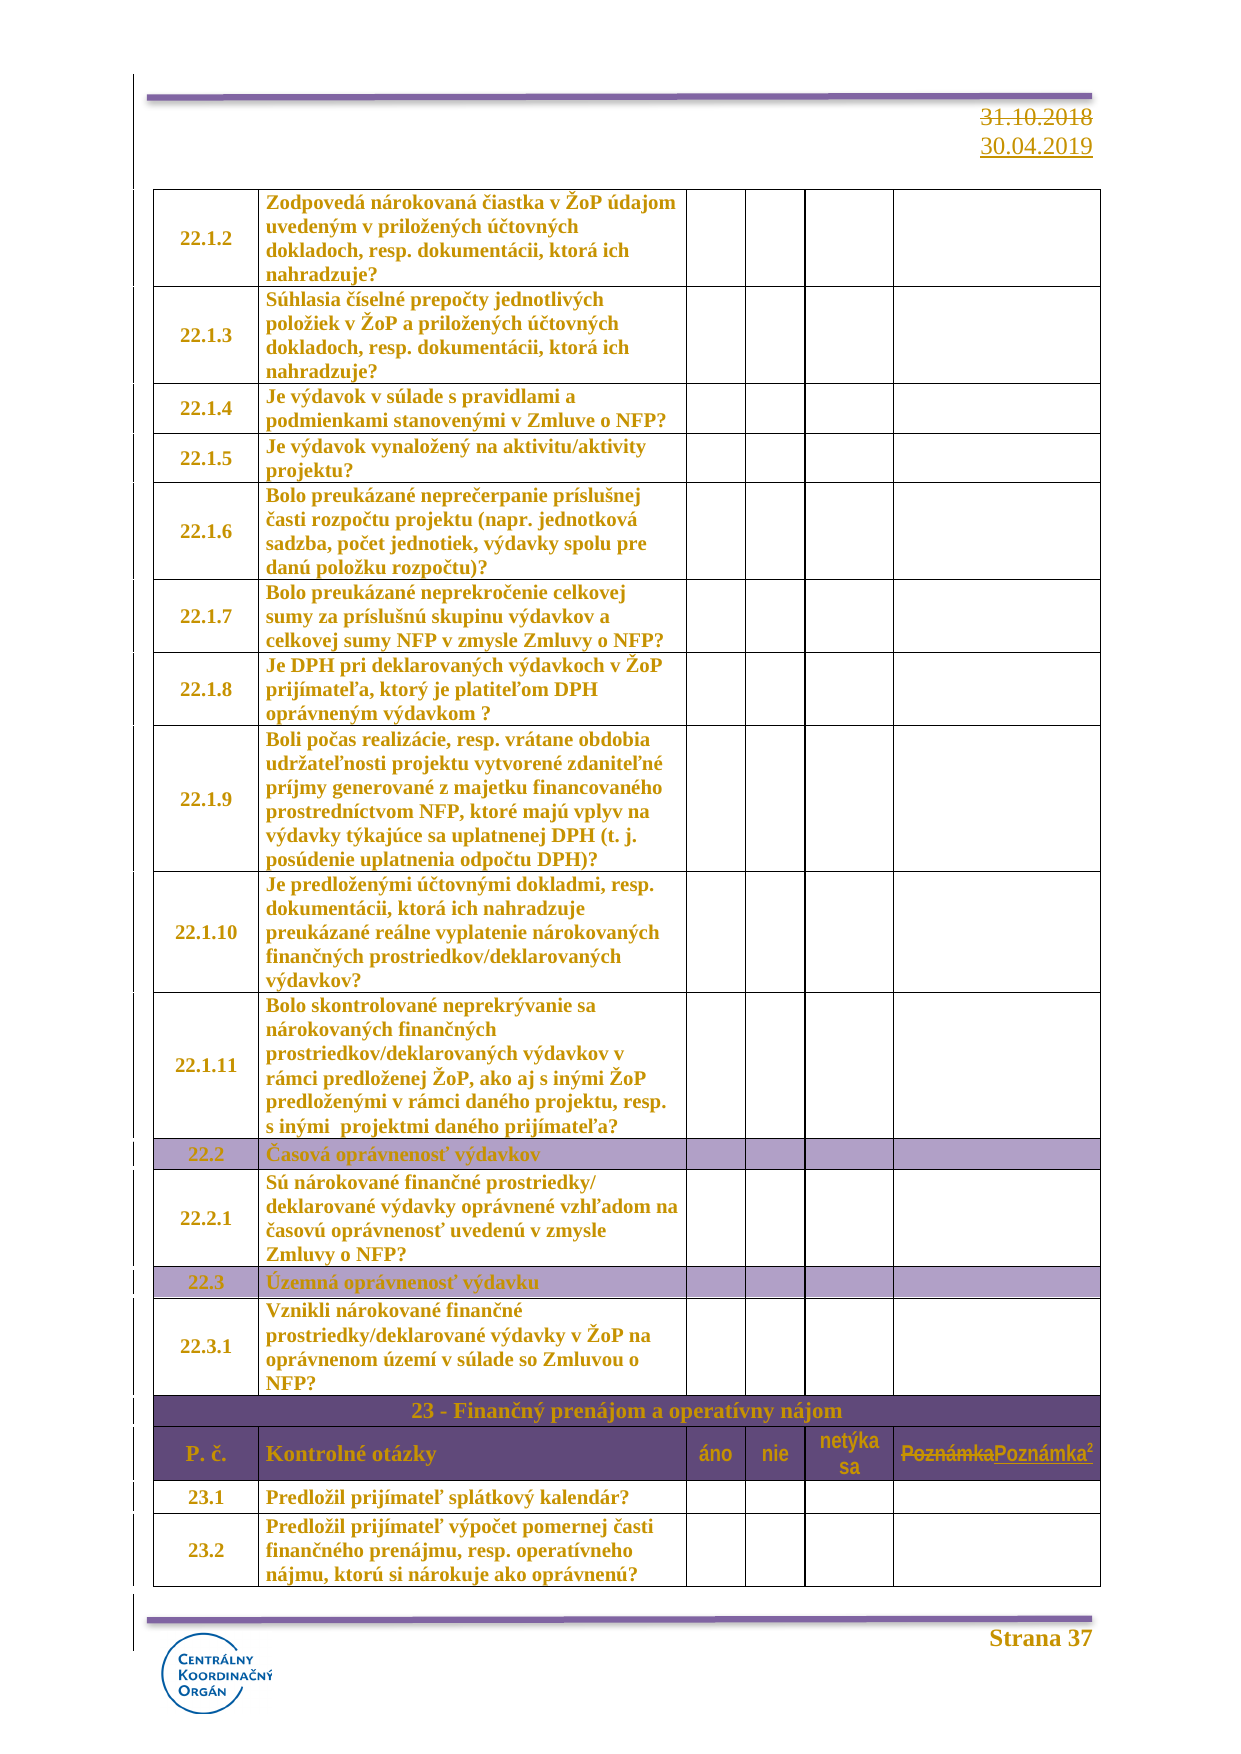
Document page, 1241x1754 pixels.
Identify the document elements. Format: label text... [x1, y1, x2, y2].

table_cell Je DPH pri deklarovaných výdavkoch v ŽoP prijímateľa, ktorý je platiteľom DPH oprávneným výdavkom ? [259, 653, 686, 725]
table_cell [687, 384, 745, 432]
table_cell [746, 190, 804, 286]
table_cell [746, 1299, 804, 1395]
table_cell [687, 993, 745, 1138]
table_cell Sú nárokované finančné prostriedky/ deklarované výdavky oprávnené vzhľadom na časovú oprávnenosť uvedenú v zmysle Zmluvy o NFP? [259, 1170, 686, 1266]
table_cell P. č. [154, 1427, 258, 1480]
table_cell [806, 993, 893, 1138]
table_cell [894, 653, 1100, 725]
table_cell 22.3.1 [154, 1299, 258, 1395]
table_cell 22.1.8 [154, 653, 258, 725]
table_cell [806, 1170, 893, 1266]
table_cell 23 - Finančný prenájom a operatívny nájom [154, 1396, 1100, 1426]
table_cell [687, 726, 745, 871]
table_cell [746, 580, 804, 652]
table_cell [687, 1514, 745, 1586]
table_cell [746, 1170, 804, 1266]
table_cell [894, 287, 1100, 383]
table_cell [806, 190, 893, 286]
table_cell [894, 726, 1100, 871]
table_cell [687, 434, 745, 482]
table_cell Boli počas realizácie, resp. vrátane obdobia udržateľnosti projektu vytvorené zdaniteľné príjmy generované z majetku financovaného prostredníctvom NFP, ktoré majú vplyv na výdavky týkajúce sa uplatnenej DPH (t. j. posúdenie uplatnenia odpočtu DPH)? [259, 726, 686, 871]
table_cell 23.2 [154, 1514, 258, 1586]
table_cell 22.1.4 [154, 384, 258, 432]
table_cell [894, 1299, 1100, 1395]
table_cell Predložil prijímateľ výpočet pomernej časti finančného prenájmu, resp. operatívneho nájmu, ktorú si nárokuje ako oprávnenú? [259, 1514, 686, 1586]
table_cell [687, 483, 745, 579]
table_cell 22.1.2 [154, 190, 258, 286]
table_cell Územná oprávnenosť výdavku [259, 1267, 686, 1297]
table_cell Je výdavok vynaložený na aktivitu/aktivity projektu? [259, 434, 686, 482]
table_cell [806, 1481, 893, 1512]
table_cell [687, 287, 745, 383]
table_cell [894, 1427, 1100, 1480]
table_cell [806, 434, 893, 482]
table_cell [746, 653, 804, 725]
table_cell [894, 1481, 1100, 1512]
table_cell 22.3 [154, 1267, 258, 1297]
table_cell 23.1 [154, 1481, 258, 1512]
table_cell Vznikli nárokované finančné prostriedky/deklarované výdavky v ŽoP na oprávnenom území v súlade so Zmluvou o NFP? [259, 1299, 686, 1395]
table_cell [806, 483, 893, 579]
table_cell [687, 872, 745, 992]
table_cell 22.1.10 [154, 872, 258, 992]
table_cell [687, 190, 745, 286]
table_cell [746, 384, 804, 432]
table_cell [687, 653, 745, 725]
table_cell Kontrolné otázky [259, 1427, 686, 1480]
table_cell [687, 1139, 745, 1169]
table_cell [894, 1267, 1100, 1297]
table_cell Bolo preukázané neprekročenie celkovej sumy za príslušnú skupinu výdavkov a celkovej sumy NFP v zmysle Zmluvy o NFP? [259, 580, 686, 652]
table_cell 22.1.5 [154, 434, 258, 482]
table_cell [894, 872, 1100, 992]
table_cell [894, 1170, 1100, 1266]
table_cell [894, 483, 1100, 579]
table_cell [746, 993, 804, 1138]
table_cell Predložil prijímateľ splátkový kalendár? [259, 1481, 686, 1512]
table_cell [806, 1139, 893, 1169]
table_cell [894, 190, 1100, 286]
picture [159, 1631, 272, 1713]
table_cell [806, 726, 893, 871]
table_cell 22.2 [154, 1139, 258, 1169]
table_cell [746, 287, 804, 383]
table_cell [806, 580, 893, 652]
table_cell 22.1.3 [154, 287, 258, 383]
table_cell [746, 1139, 804, 1169]
table_cell Bolo preukázané neprečerpanie príslušnej časti rozpočtu projektu (napr. jednotková sadzba, počet jednotiek, výdavky spolu pre danú položku rozpočtu)? [259, 483, 686, 579]
table_cell [687, 1267, 745, 1297]
table_cell [746, 1481, 804, 1512]
table_cell 22.2.1 [154, 1170, 258, 1266]
table_cell [894, 384, 1100, 432]
table_cell [806, 287, 893, 383]
table_cell Je predloženými účtovnými dokladmi, resp. dokumentácii, ktorá ich nahradzuje preukázané reálne vyplatenie nárokovaných finančných prostriedkov/deklarovaných výdavkov? [259, 872, 686, 992]
table_cell 22.1.9 [154, 726, 258, 871]
table_cell 22.1.11 [154, 993, 258, 1138]
table_cell [746, 1267, 804, 1297]
table_cell [894, 1514, 1100, 1586]
table_cell Zodpovedá nárokovaná čiastka v ŽoP údajom uvedeným v priložených účtovných dokladoch, resp. dokumentácii, ktorá ich nahradzuje? [259, 190, 686, 286]
table_cell 22.1.7 [154, 580, 258, 652]
table_cell [894, 1139, 1100, 1169]
table_cell [746, 483, 804, 579]
table_cell [894, 434, 1100, 482]
table_cell Časová oprávnenosť výdavkov [259, 1139, 686, 1169]
table_cell [687, 1170, 745, 1266]
table_cell netýka sa [806, 1427, 893, 1480]
table_cell [746, 872, 804, 992]
table_cell 22.1.6 [154, 483, 258, 579]
table_cell [746, 434, 804, 482]
table_cell [806, 653, 893, 725]
table_cell [806, 384, 893, 432]
table_cell [806, 1267, 893, 1297]
table_cell [746, 1514, 804, 1586]
table_cell [806, 872, 893, 992]
table_cell [894, 993, 1100, 1138]
table_cell [894, 580, 1100, 652]
table_cell nie [746, 1427, 804, 1480]
table_cell áno [687, 1427, 745, 1480]
table_cell Je výdavok v súlade s pravidlami a podmienkami stanovenými v Zmluve o NFP? [259, 384, 686, 432]
table_cell [806, 1514, 893, 1586]
table_cell [687, 1481, 745, 1512]
table_cell Súhlasia číselné prepočty jednotlivých položiek v ŽoP a priložených účtovných dokladoch, resp. dokumentácii, ktorá ich nahradzuje? [259, 287, 686, 383]
table_cell Bolo skontrolované neprekrývanie sa nárokovaných finančných prostriedkov/deklarovaných výdavkov v rámci predloženej ŽoP, ako aj s inými ŽoP predloženými v rámci daného projektu, resp. s inými projektmi daného prijímateľa? [259, 993, 686, 1138]
table_cell [687, 1299, 745, 1395]
table_cell [746, 726, 804, 871]
table_cell [806, 1299, 893, 1395]
table_cell [687, 580, 745, 652]
